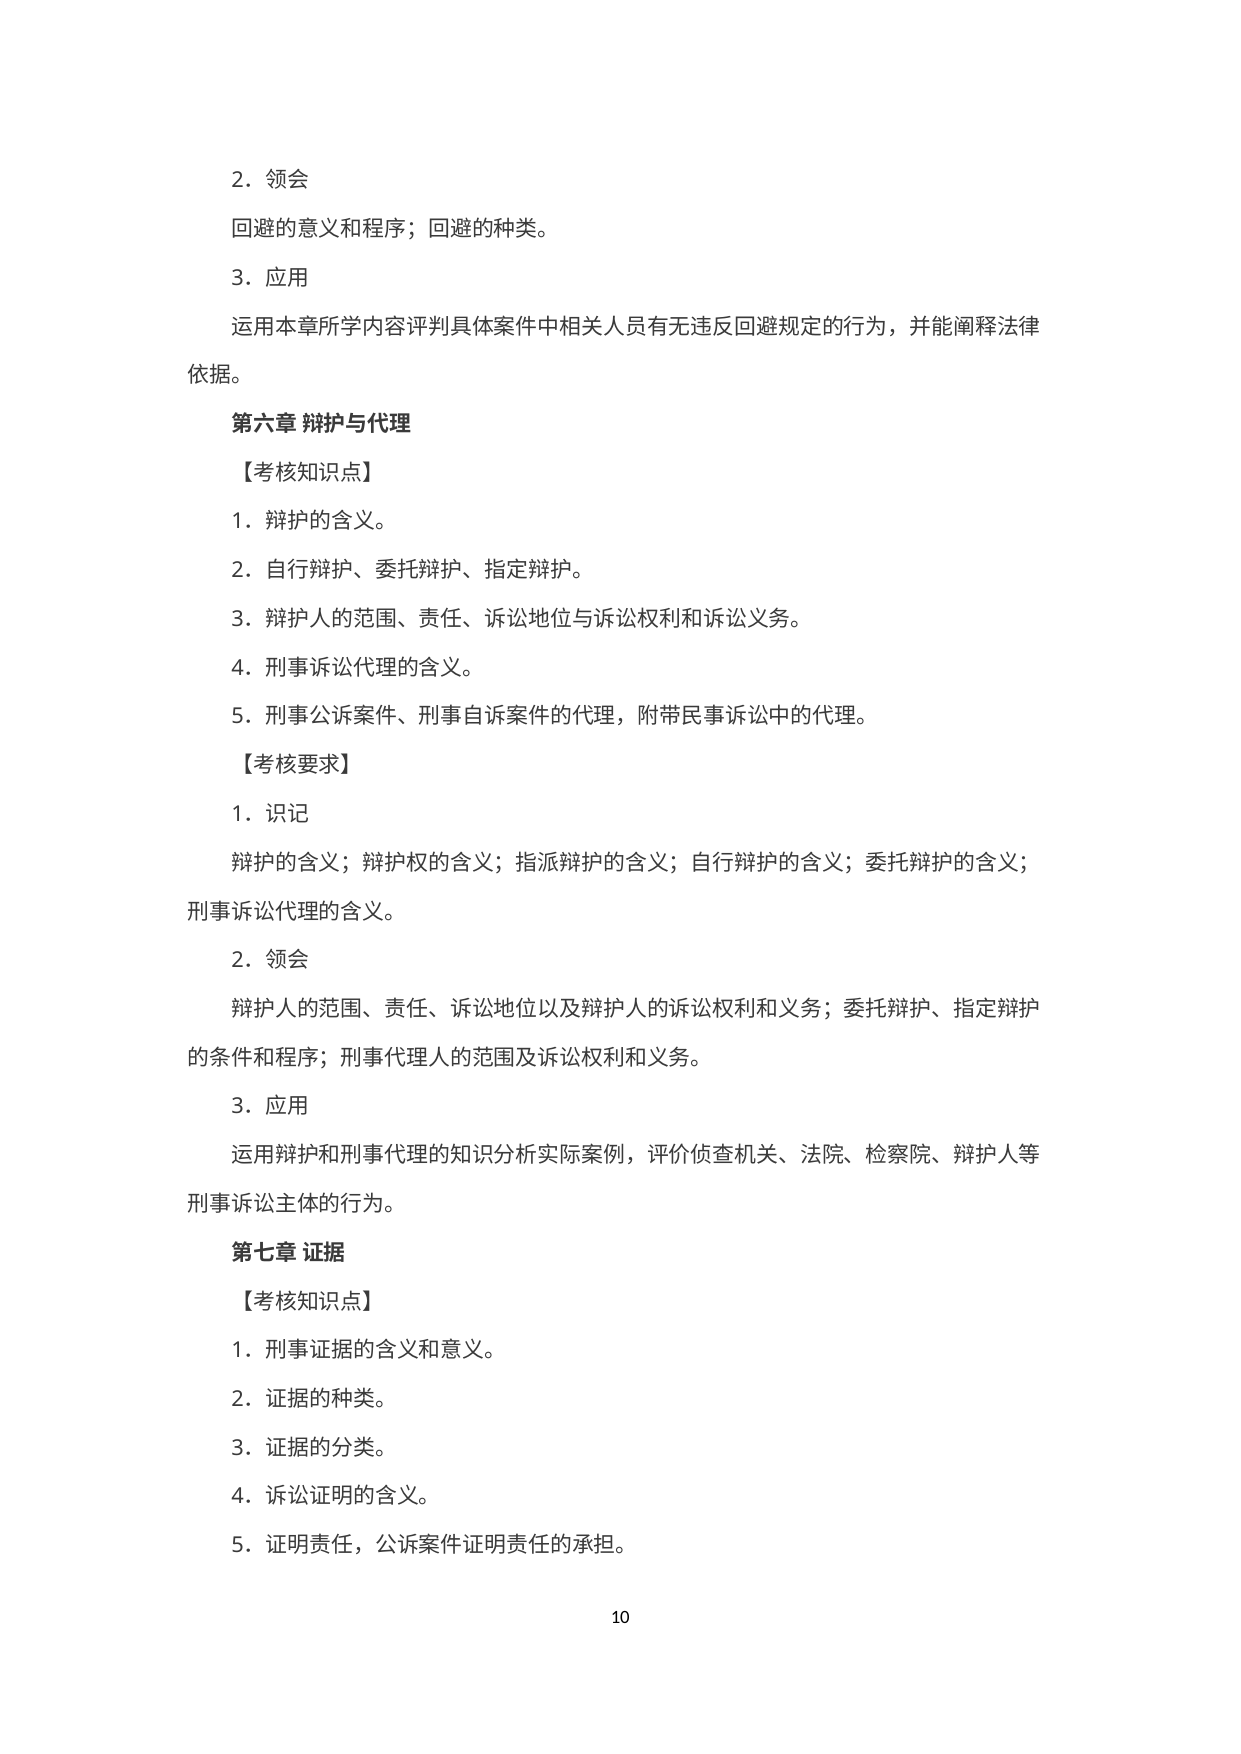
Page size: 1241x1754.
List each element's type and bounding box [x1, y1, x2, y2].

text [187, 162, 1053, 1559]
